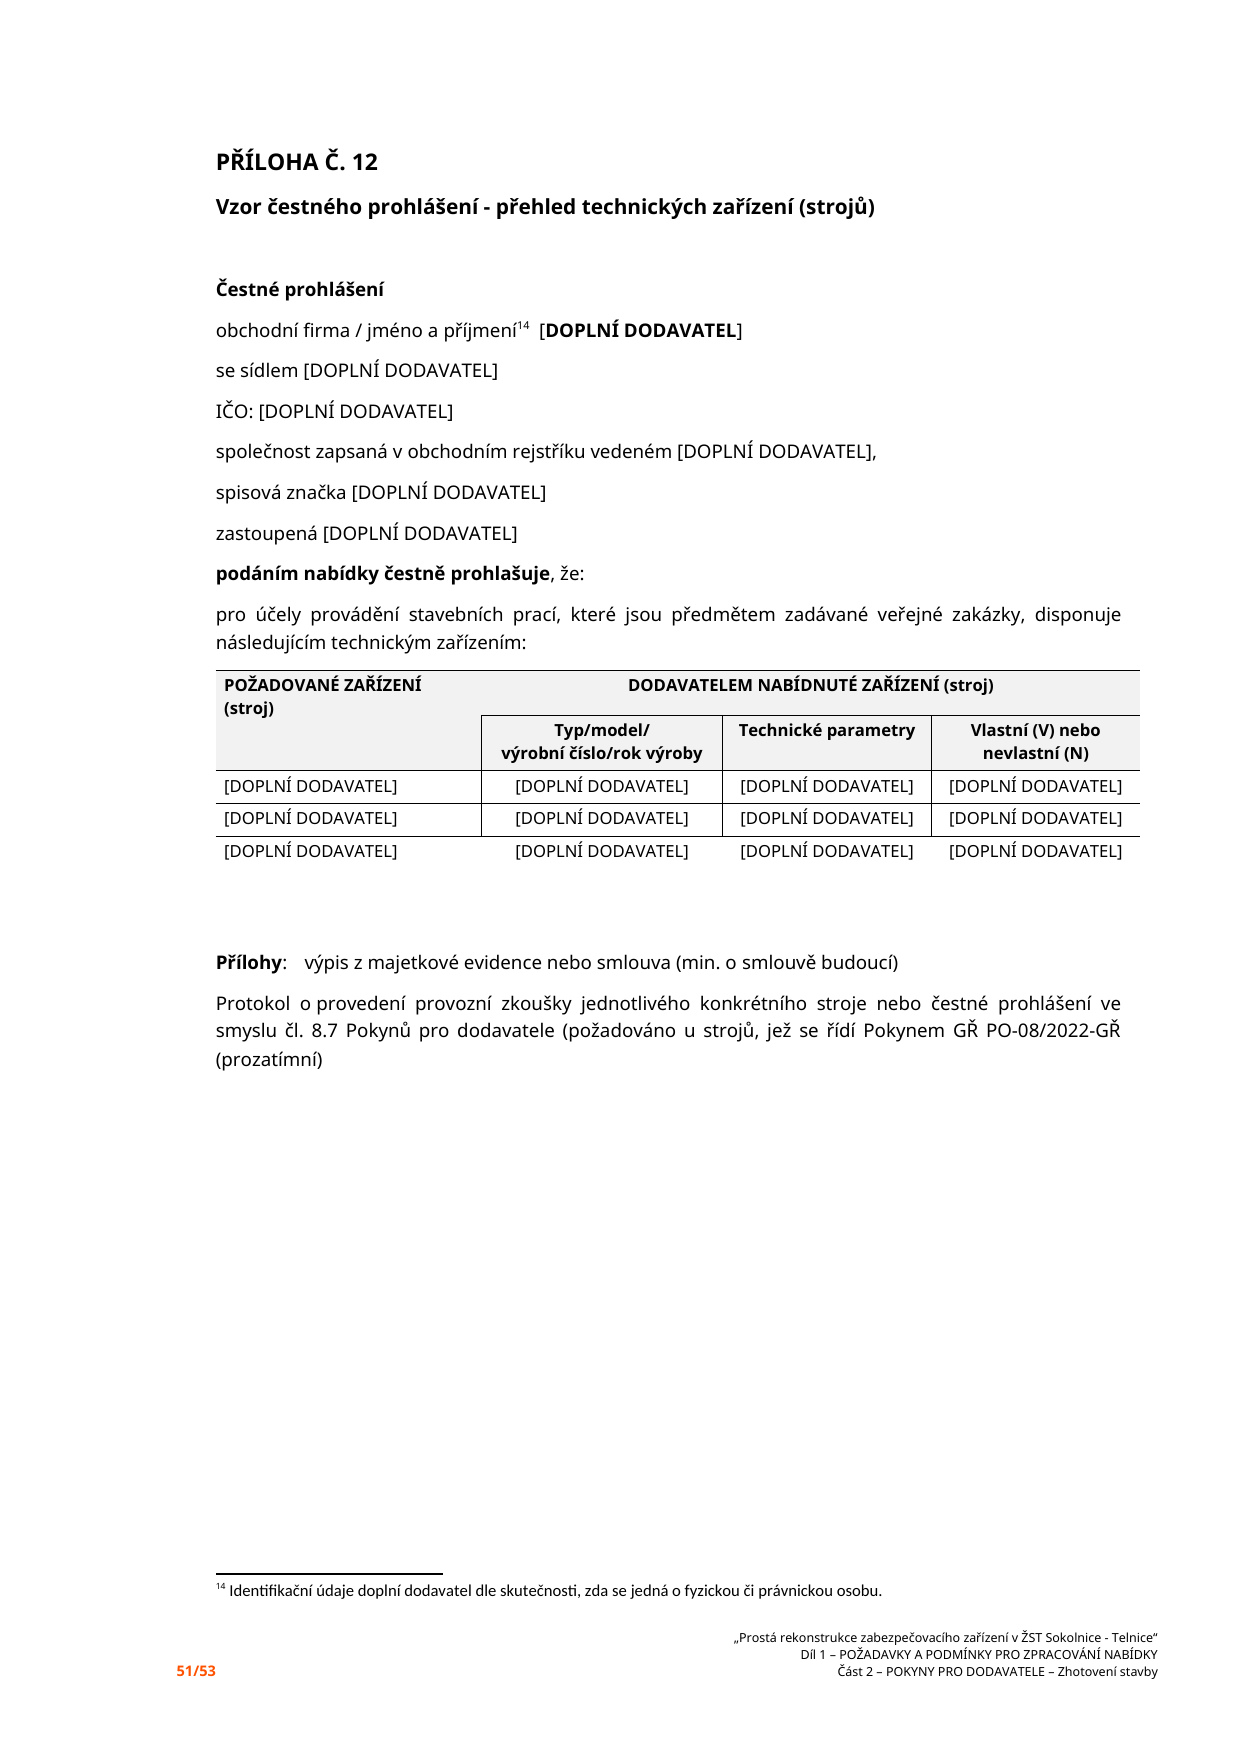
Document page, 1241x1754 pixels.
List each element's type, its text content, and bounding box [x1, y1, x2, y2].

table_cell [DOPLNÍ DODAVATEL] [723, 771, 931, 803]
table_cell [DOPLNÍ DODAVATEL] [932, 804, 1140, 836]
table_cell [DOPLNÍ DODAVATEL] [481, 837, 722, 868]
text podáním nabídky čestně prohlašuje, že: [216, 560, 1122, 586]
text obchodní firma / jméno a příjmení [DOPLNÍ DODAVATEL] [216, 317, 1122, 343]
table_cell [DOPLNÍ DODAVATEL] [932, 771, 1140, 803]
table_cell [DOPLNÍ DODAVATEL] [723, 804, 931, 836]
table_cell [DOPLNÍ DODAVATEL] [482, 804, 722, 836]
table_header POŽADOVANÉ ZAŘÍZENÍ (stroj) [216, 671, 481, 770]
text IČO: [DOPLNÍ DODAVATEL] [216, 398, 1122, 424]
table_cell [DOPLNÍ DODAVATEL] [931, 837, 1140, 868]
table_cell [DOPLNÍ DODAVATEL] [482, 771, 722, 803]
table_header DODAVATELEM NABÍDNUTÉ ZAŘÍZENÍ (stroj) [481, 671, 1140, 715]
text se sídlem [DOPLNÍ DODAVATEL] [216, 358, 1122, 383]
text Čestné prohlášení [216, 277, 1122, 302]
table_cell [DOPLNÍ DODAVATEL] [216, 804, 481, 836]
text Přílohy: výpis z majetkové evidence nebo smlouva (min. o smlouvě budoucí) [216, 949, 1122, 975]
table_cell [DOPLNÍ DODAVATEL] [216, 837, 481, 868]
table_cell Technické parametry [723, 716, 931, 770]
text Protokol o provedení provozní zkoušky jednotlivého konkrétního stroje nebo čestné prohlášení ve smyslu čl. 8.7 Pokynů pro dodavatele (požadováno u strojů, jež se řídí Pokynem GŘ PO-08/2022-GŘ (prozatímní) [216, 990, 1122, 1071]
table_cell Typ/model/ výrobní číslo/rok výroby [482, 716, 722, 770]
table_cell [DOPLNÍ DODAVATEL] [216, 771, 481, 803]
text společnost zapsaná v obchodním rejstříku vedeném [DOPLNÍ DODAVATEL], [216, 439, 1122, 464]
table_cell Vlastní (V) nebo nevlastní (N) [932, 716, 1140, 770]
text Příloha č. 12 [216, 146, 1122, 177]
table_cell [DOPLNÍ DODAVATEL] [723, 837, 931, 868]
text spisová značka [DOPLNÍ DODAVATEL] [216, 479, 1122, 505]
text zastoupená [DOPLNÍ DODAVATEL] [216, 520, 1122, 545]
text pro účely provádění stavebních prací, které jsou předmětem zadávané veřejné zakázky, disponuje následujícím technickým zařízením: [216, 601, 1122, 654]
text Vzor čestného prohlášení - přehled technických zařízení (strojů) [216, 192, 1122, 221]
